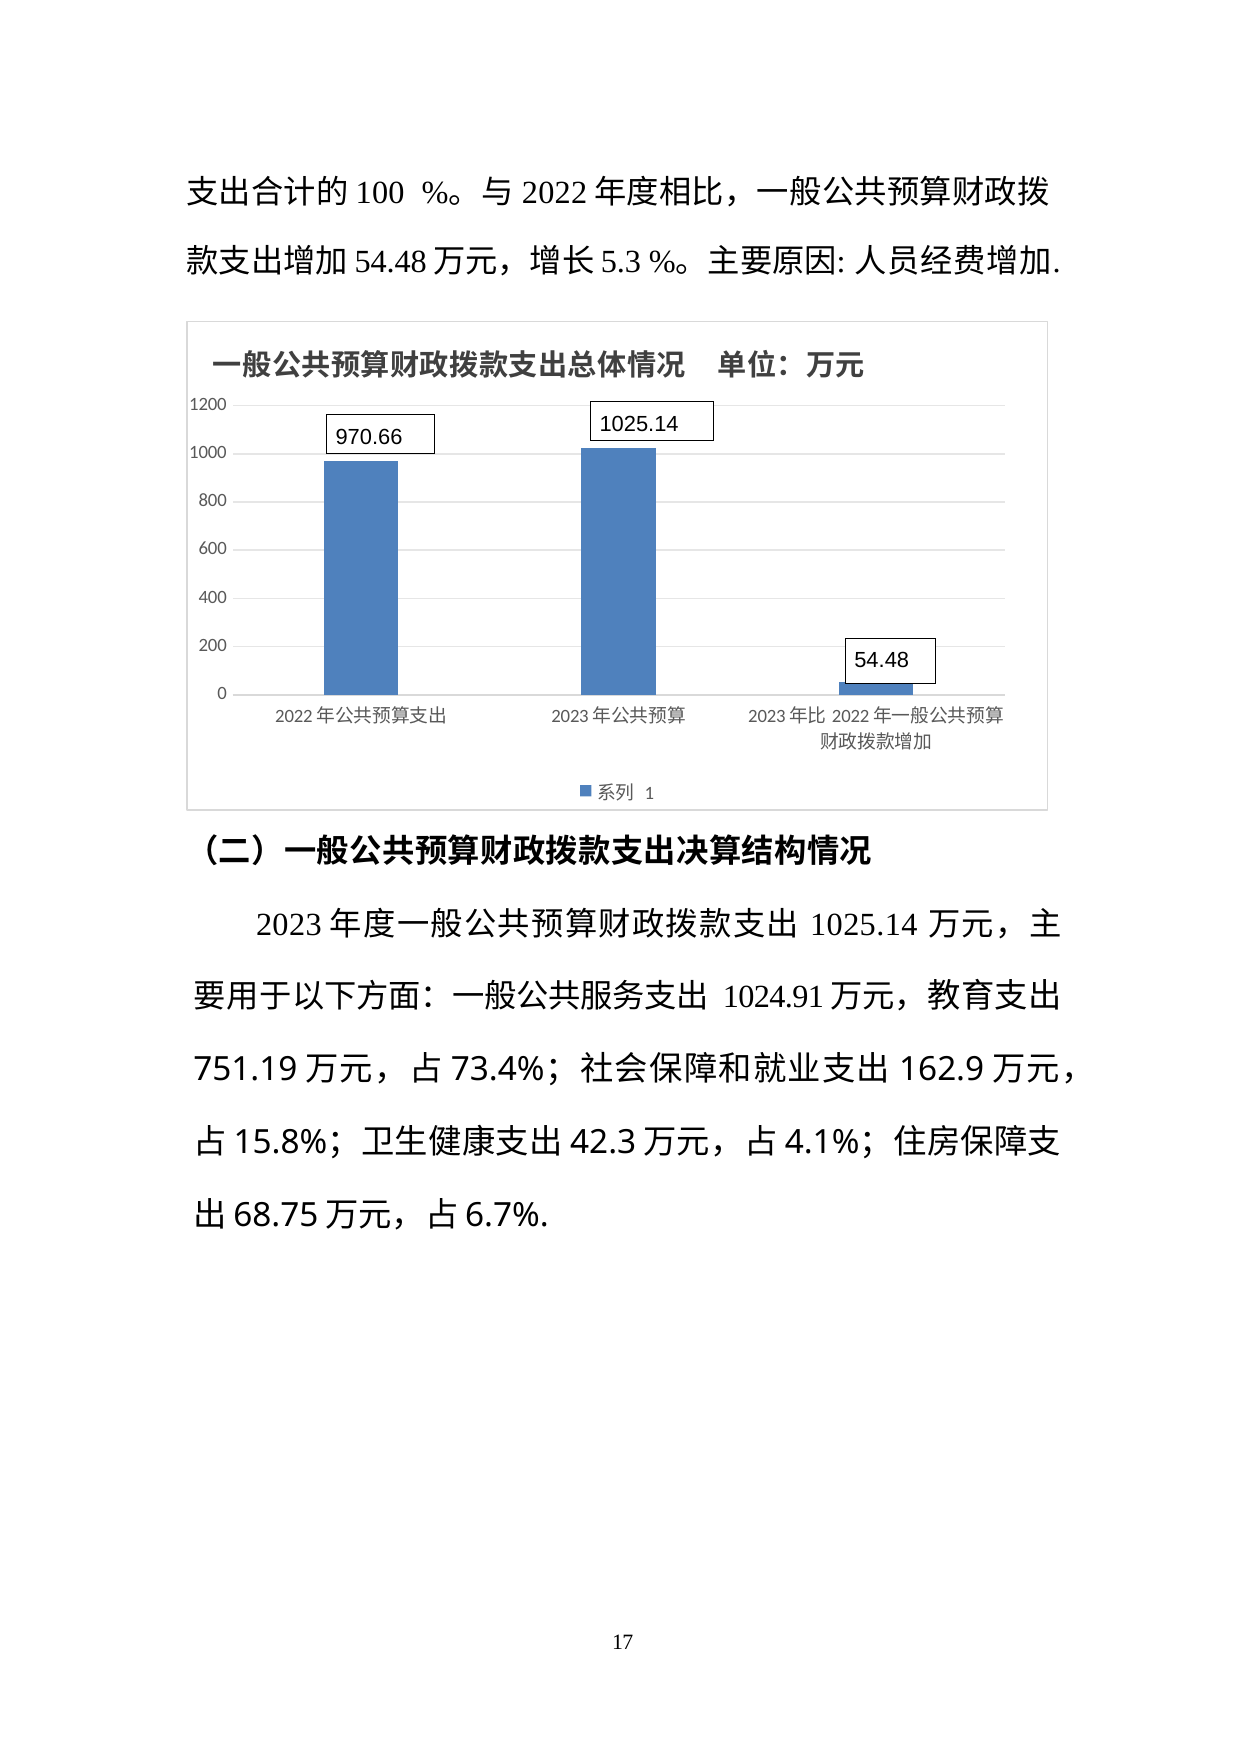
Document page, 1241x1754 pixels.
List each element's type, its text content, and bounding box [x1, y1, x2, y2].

text （二）一般公共预算财政拨款支出决算结构情况 [186, 828, 1062, 871]
text 2023年度一般公共预算财政拨款支出 1025.14 万元，主要用于以下方面：一般公共服务支出 1024.91万元，教育支出751.19万元，占73.4%；社会保障和就业支出162.9万元，占15.8%；卫生健康支出42.3万元，占4.1%；住房保障支出68.75万元，占6.7%. [193, 897, 1062, 1236]
text 支出合计的100 %。与 2022年度相比，一般公共预算财政拨款支出增加54.48万元，增长5.3 %。主要原因: 人员经费增加. [186, 166, 1053, 282]
